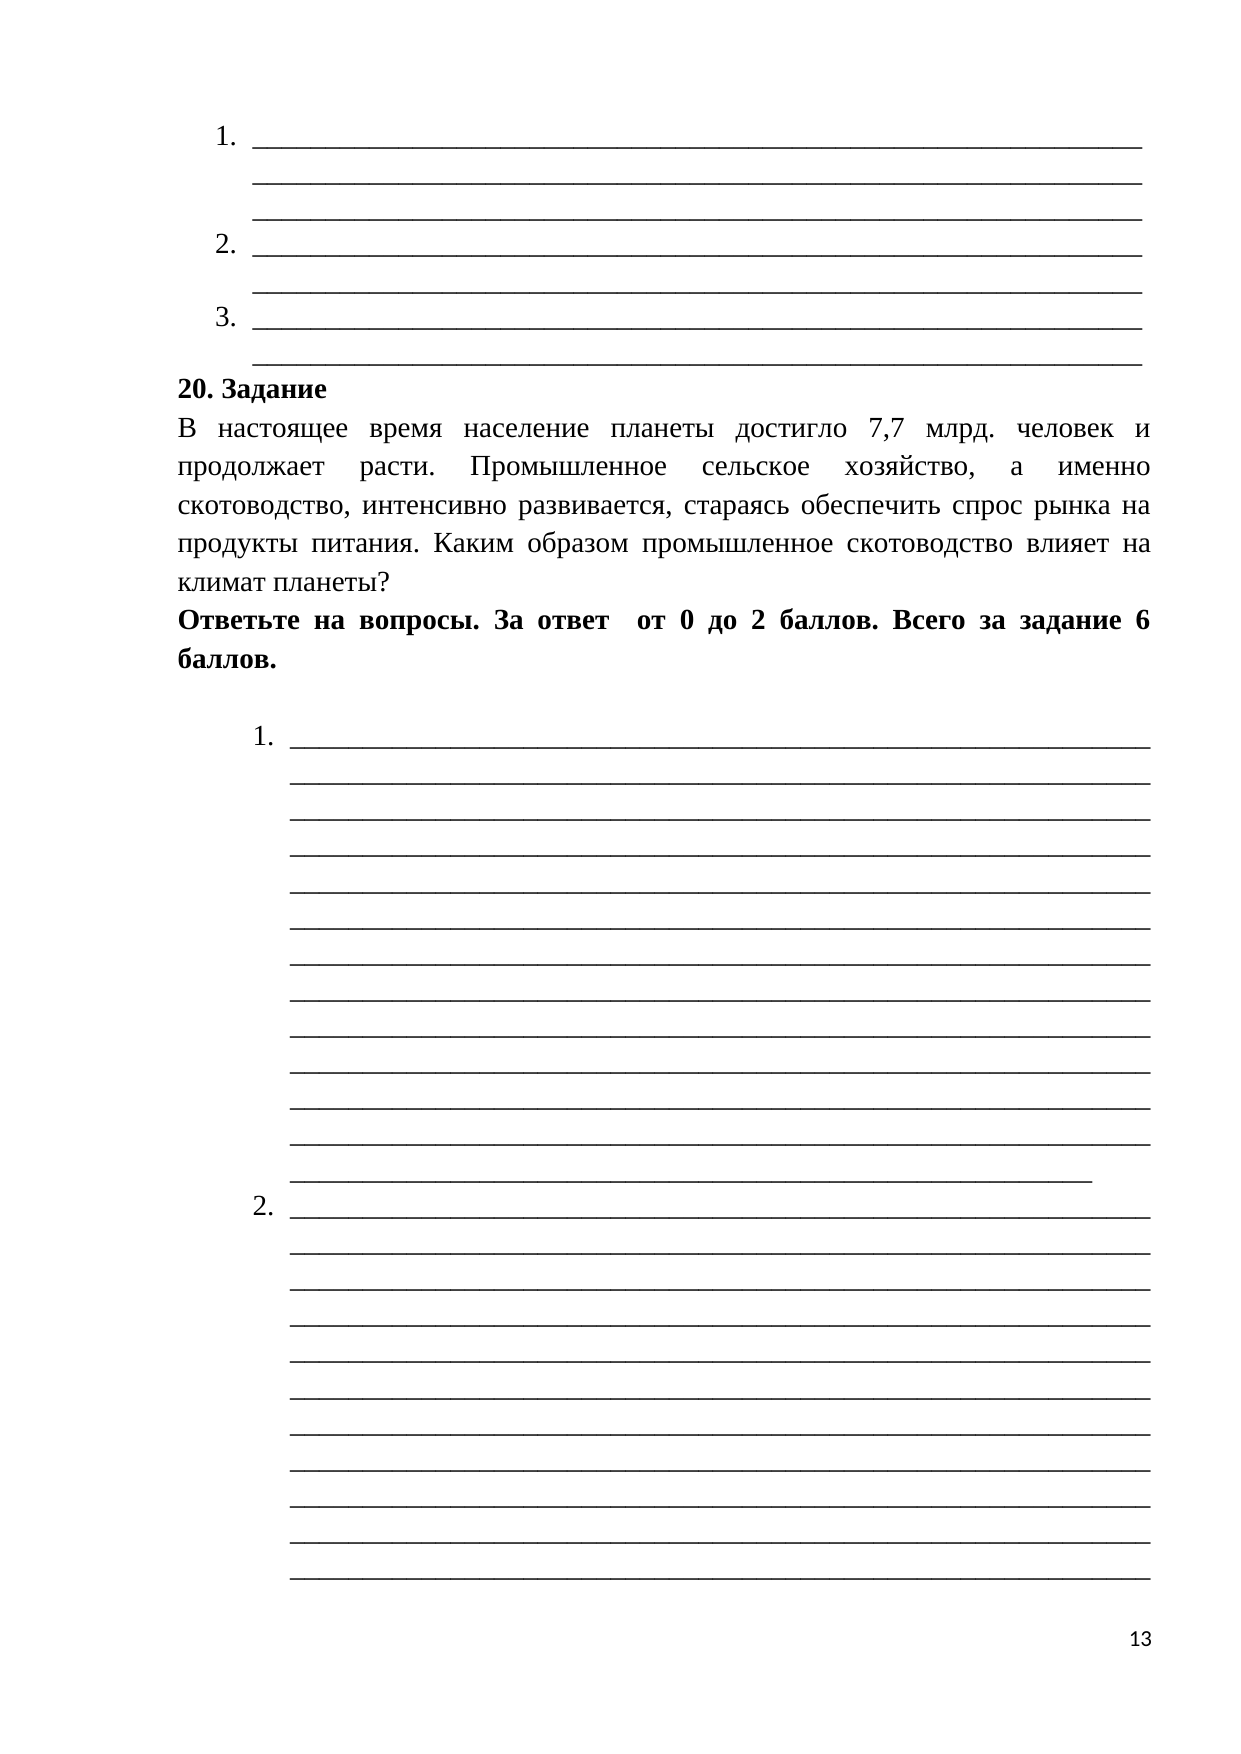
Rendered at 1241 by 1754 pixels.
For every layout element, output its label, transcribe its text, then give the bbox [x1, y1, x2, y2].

text В настоящее время население планеты достигло 7,7 млрд. человек и продолжает расти. Промышленное сельское хозяйство, а именно скотоводство, интенсивно развивается, стараясь обеспечить спрос рынка на продукты питания. Каким образом промышленное скотоводство влияет на климат планеты? [177, 410, 1152, 597]
list __________________________________________________________________________________________________________________________ [215, 299, 1152, 368]
list _______________________________________________________________________________________________________________________________________________________________________________________ [215, 118, 1152, 224]
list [252, 1188, 1152, 1583]
list __________________________________________________________________________________________________________________________ [215, 227, 1152, 296]
list ___________________________________________________________________________________________________________________________________________________________________________________________________________________________________________________________________________________________________________________________________________________________________________________________________________________________________________________________________________________________________________________________________________________________________________________________________________________________________________________________________________________________________________________________________________________________________________________________ [252, 718, 1152, 1185]
list 20. Задание [177, 371, 1152, 405]
text Ответьте на вопросы. За ответ от 0 до 2 баллов. Всего за задание 6 баллов. [177, 602, 1152, 674]
